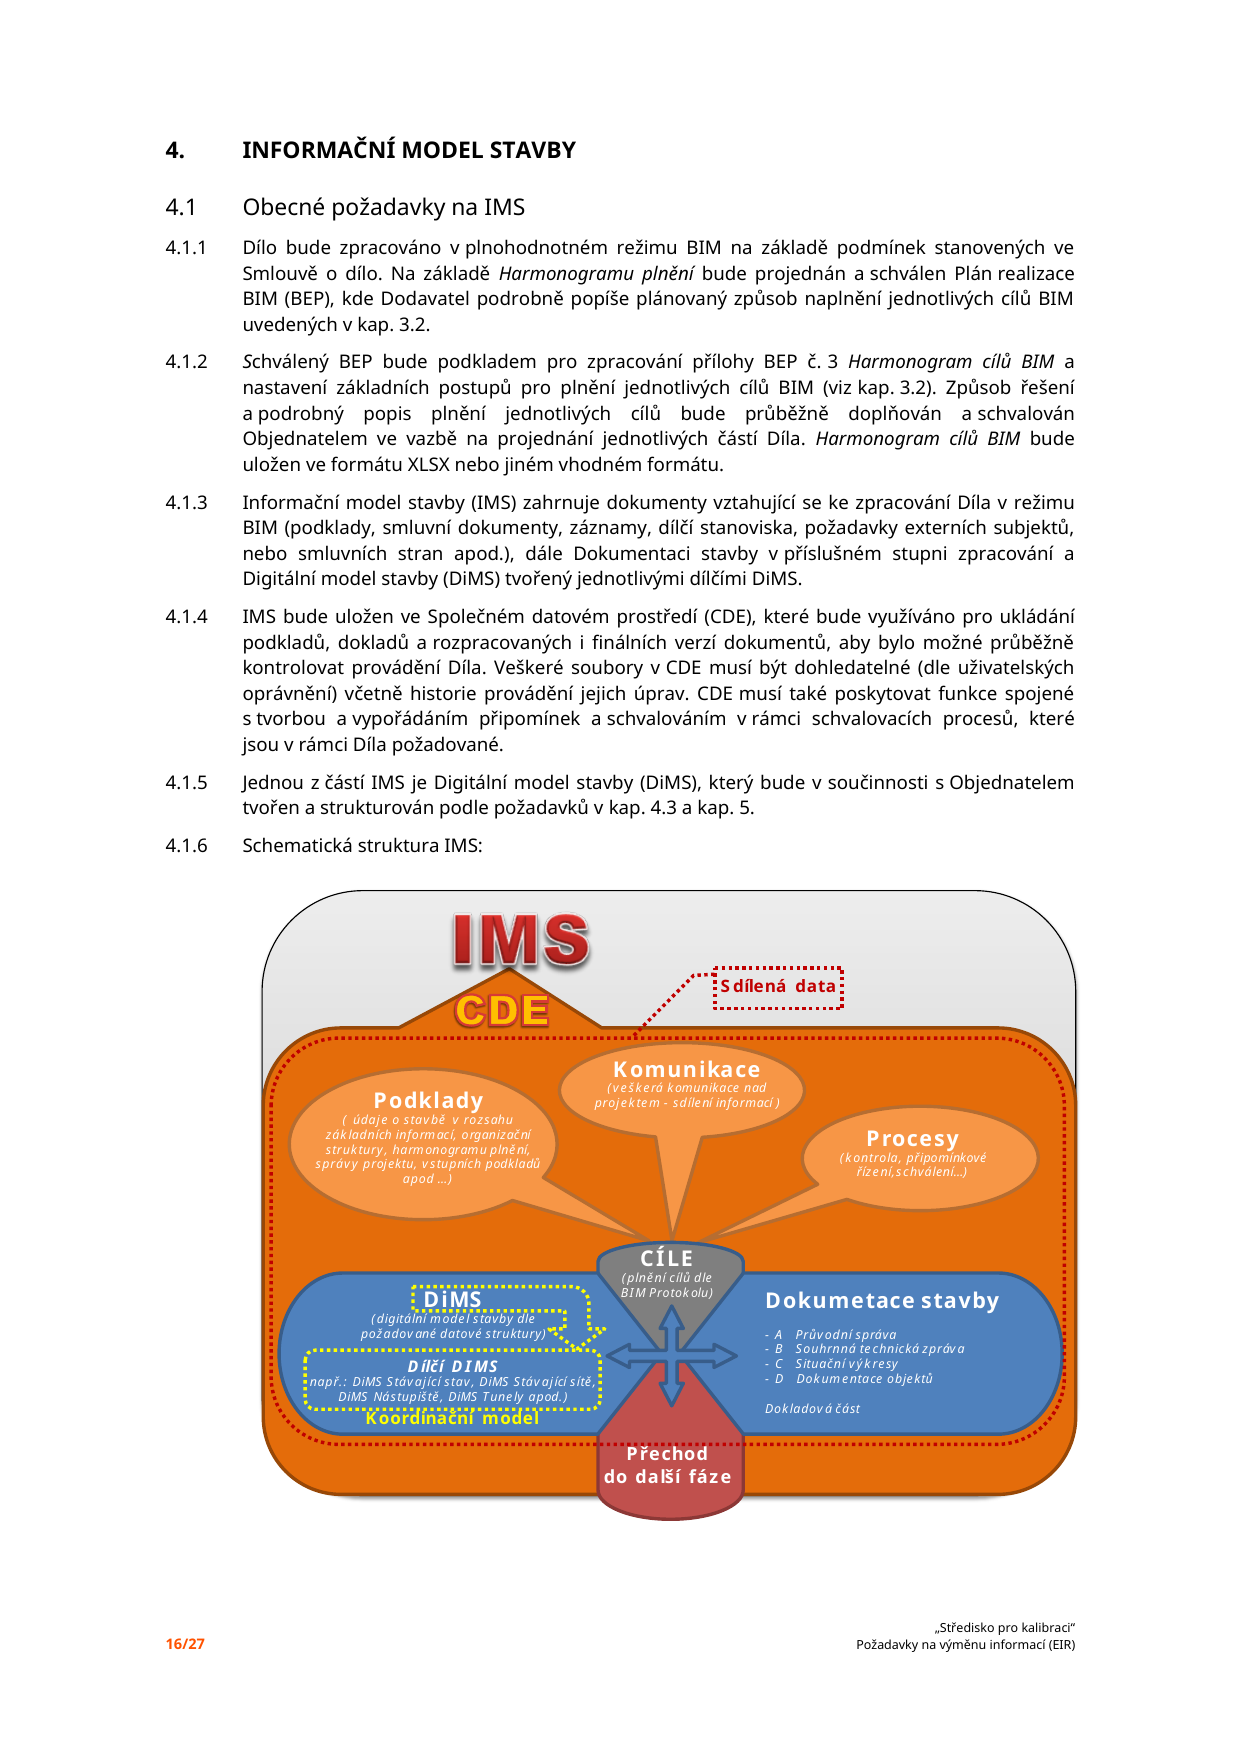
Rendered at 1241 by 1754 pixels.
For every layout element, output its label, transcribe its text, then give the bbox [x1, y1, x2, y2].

text Obecné požadavky na IMS [165, 191, 1075, 222]
text Schematická struktura IMS: [165, 833, 1075, 858]
text IMS bude uložen ve Společném datovém prostředí (CDE), které bude využíváno pro ukládání podkladů, dokladů a rozpracovaných i finálních verzí dokumentů, aby bylo možné průběžně kontrolovat provádění Díla. Veškeré soubory v CDE musí být dohledatelné (dle uživatelských oprávnění) včetně historie provádění jejich úprav. CDE musí také poskytovat funkce spojené s tvorbou a vypořádáním připomínek a schvalováním v rámci schvalovacích procesů, které jsou v rámci Díla požadované. [165, 603, 1075, 757]
text Jednou z částí IMS je Digitální model stavby (DiMS), který bude v součinnosti s Objednatelem tvořen a strukturován podle požadavků v kap. 4.3 a kap. 5. [165, 769, 1075, 820]
text Informační model stavby (IMS) zahrnuje dokumenty vztahující se ke zpracování Díla v režimu BIM (podklady, smluvní dokumenty, záznamy, dílčí stanoviska, požadavky externích subjektů, nebo smluvních stran apod.), dále Dokumentaci stavby v příslušném stupni zpracování a Digitální model stavby (DiMS) tvořený jednotlivými dílčími DiMS. [165, 489, 1075, 591]
text Informační model stavby [165, 134, 1075, 166]
text Schválený BEP bude podkladem pro zpracování přílohy BEP č. 3 Harmonogram cílů BIM a nastavení základních postupů pro plnění jednotlivých cílů BIM (viz kap. 3.2). Způsob řešení a podrobný popis plnění jednotlivých cílů bude průběžně doplňován a schvalován Objednatelem ve vazbě na projednání jednotlivých částí Díla. Harmonogram cílů BIM bude uložen ve formátu XLSX nebo jiném vhodném formátu. [165, 349, 1075, 476]
text Dílo bude zpracováno v plnohodnotném režimu BIM na základě podmínek stanovených ve Smlouvě o dílo. Na základě Harmonogramu plnění bude projednán a schválen Plán realizace BIM (BEP), kde Dodavatel podrobně popíše plánovaný způsob naplnění jednotlivých cílů BIM uvedených v kap. 3.2. [165, 234, 1075, 336]
